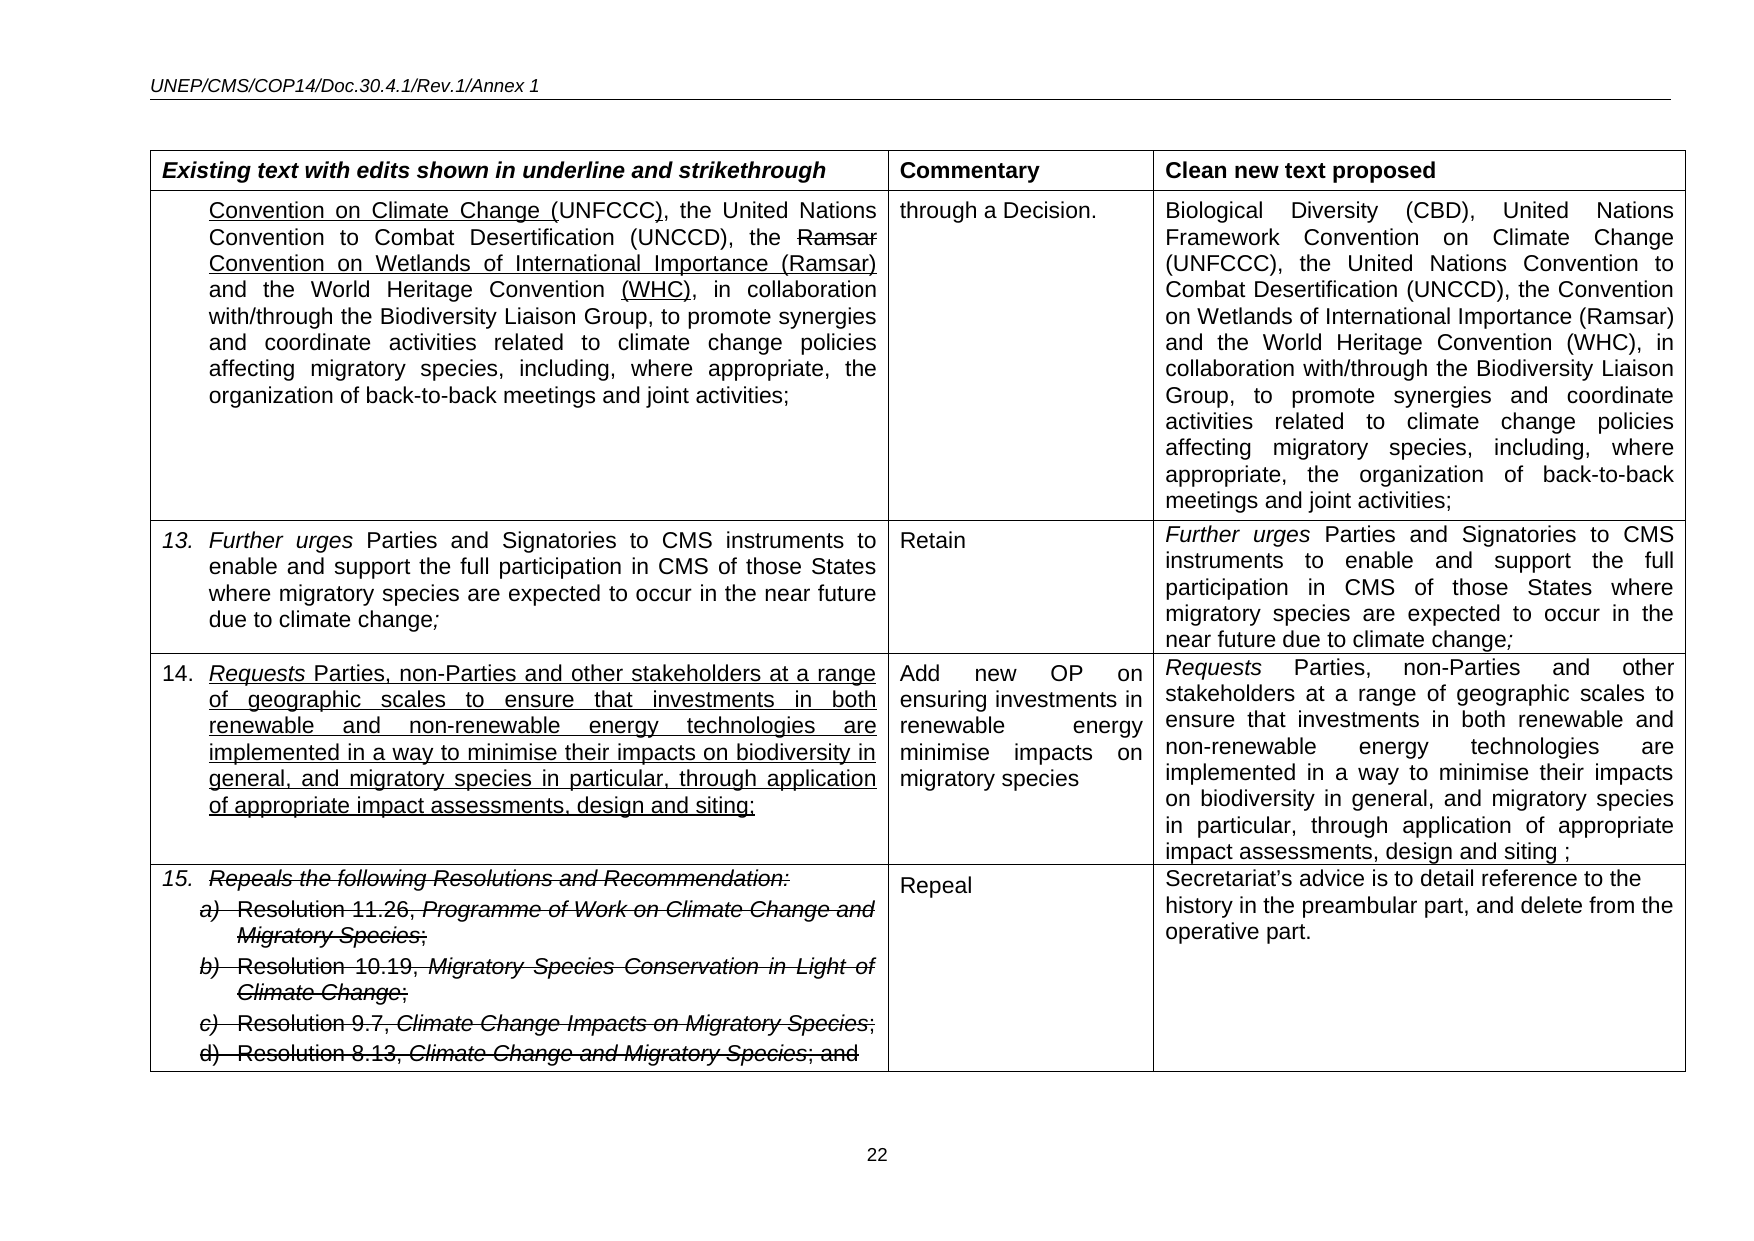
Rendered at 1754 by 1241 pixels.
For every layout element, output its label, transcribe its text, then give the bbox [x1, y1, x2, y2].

table_cell Add new OP on ensuring investments in renewable energy minimise impacts on migratory species [889, 654, 1153, 864]
table_header Existing text with edits shown in underline and strikethrough [151, 151, 888, 190]
table_cell Retain [889, 521, 1153, 652]
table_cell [1154, 191, 1685, 520]
table_header Clean new text proposed [1154, 151, 1685, 190]
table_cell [1154, 865, 1685, 1071]
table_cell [889, 191, 1153, 520]
table_cell Further urges Parties and Signatories to CMS instruments to enable and support the full participation in CMS of those States where migratory species are expected to occur in the near future due to climate change; [1154, 521, 1685, 652]
table_cell Repeal [889, 865, 1153, 1071]
table_cell Requests Parties, non-Parties and other stakeholders at a range of geographic scales to ensure that investments in both renewable and non-renewable energy technologies are implemented in a way to minimise their impacts on biodiversity in general, and migratory species in particular, through application of appropriate impact assessments, design and siting; [151, 654, 888, 864]
table_header Commentary [889, 151, 1153, 190]
table_cell Requests Parties, non-Parties and other stakeholders at a range of geographic scales to ensure that investments in both renewable and non-renewable energy technologies are implemented in a way to minimise their impacts on biodiversity in general, and migratory species in particular, through application of appropriate impact assessments, design and siting ; [1154, 654, 1685, 864]
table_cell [151, 191, 888, 520]
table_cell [151, 865, 888, 1071]
table_cell Further urges Parties and Signatories to CMS instruments to enable and support the full participation in CMS of those States where migratory species are expected to occur in the near future due to climate change; [151, 521, 888, 652]
